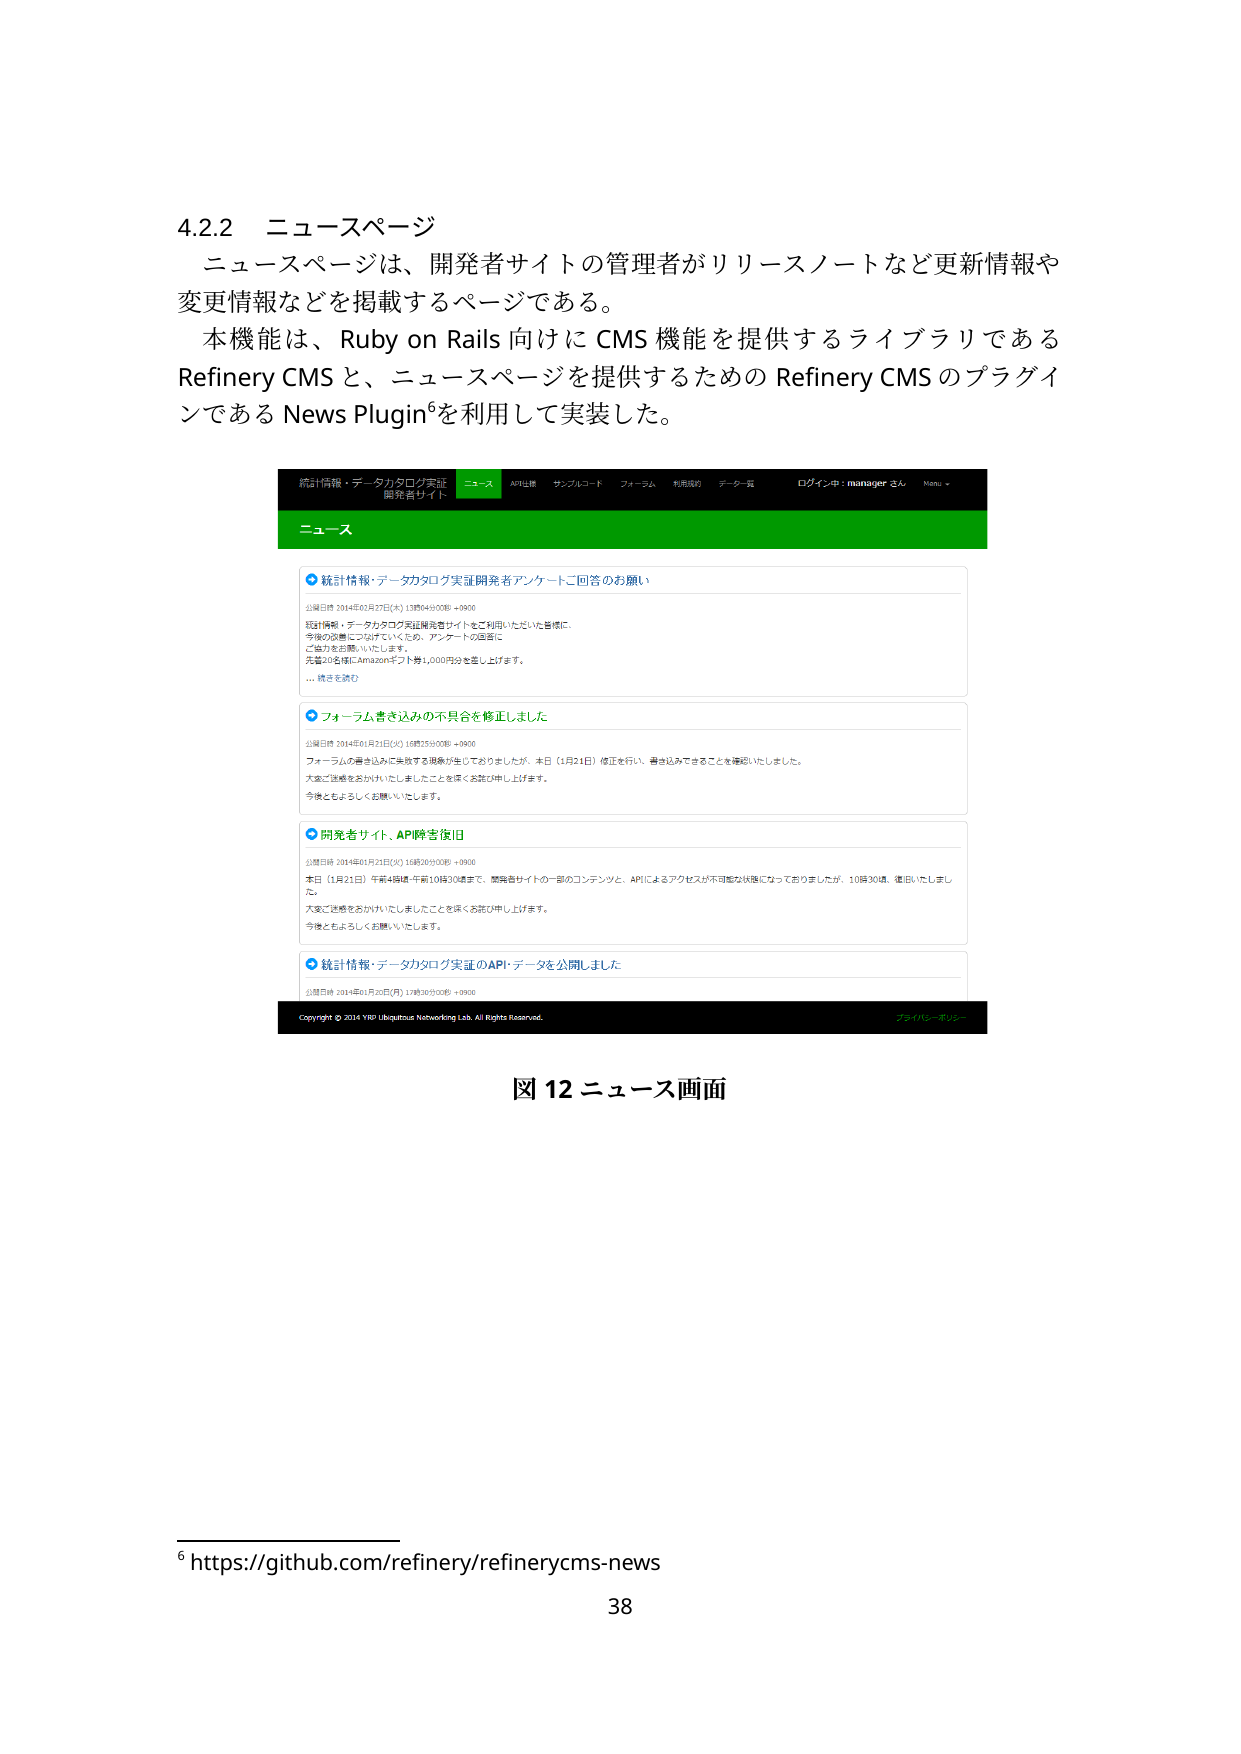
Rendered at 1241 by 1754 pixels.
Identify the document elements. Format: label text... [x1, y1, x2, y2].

subtitle ニュースページ [177, 207, 1063, 244]
text ニュースページは、開発者サイトの管理者がリリースノートなど更新情報や変更情報などを掲載するページである。 [177, 244, 1063, 319]
text 本機能は、Ruby on Rails向けにCMS機能を提供するライブラリであるRefinery CMSと、ニュースページを提供するためのRefinery CMSのプラグインであるNews Pluginを利用して実装した。 [177, 319, 1063, 432]
picture [277, 469, 988, 1034]
text 図 12 ニュース画面 [177, 1069, 1063, 1107]
